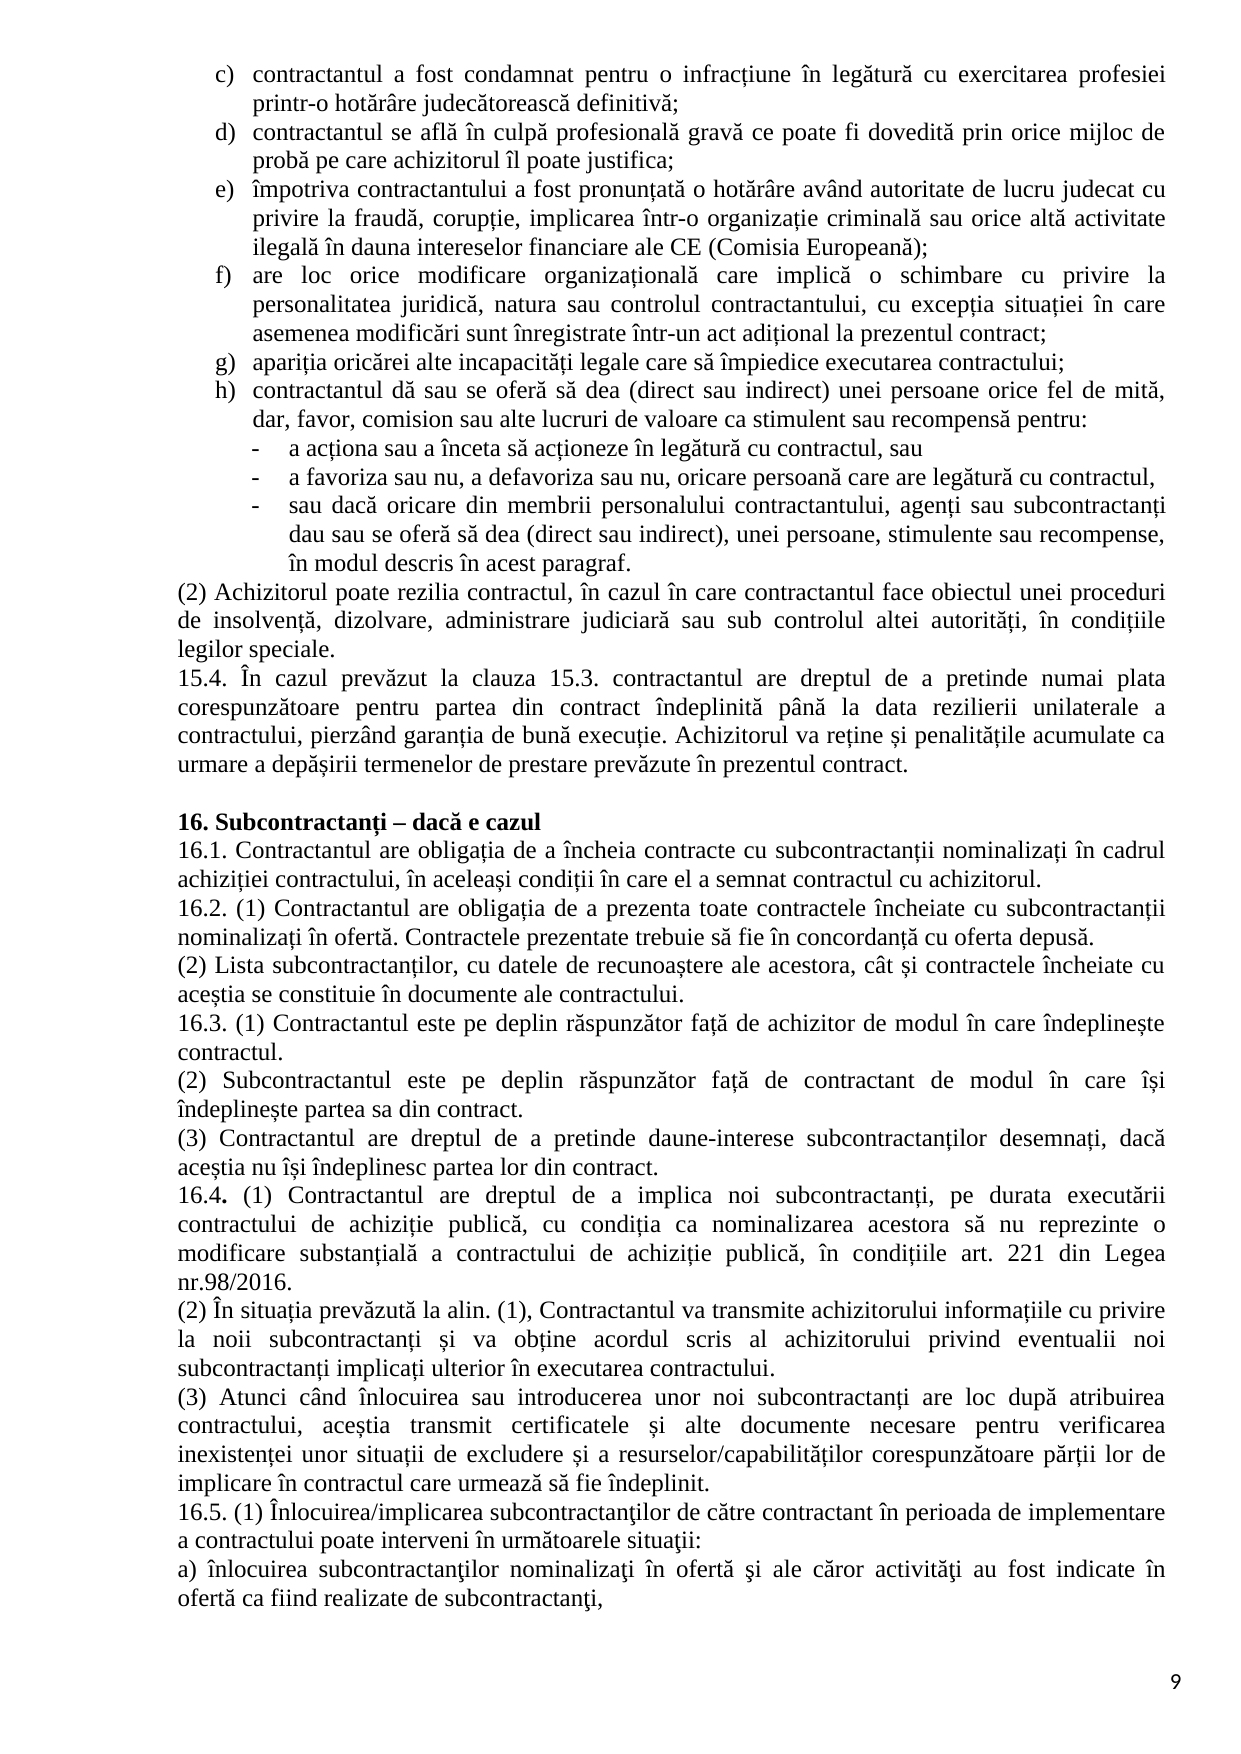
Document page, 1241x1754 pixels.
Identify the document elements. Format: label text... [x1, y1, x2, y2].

list împotriva contractantului a fost pronunțată o hotărâre având autoritate de lucru judecat cu privire la fraudă, corupție, implicarea într-o organizație criminală sau orice altă activitate ilegală în dauna intereselor financiare ale CE (Comisia Europeană); [215, 174, 1167, 260]
list contractantul se află în culpă profesională gravă ce poate fi dovedită prin orice mijloc de probă pe care achizitorul îl poate justifica; [215, 117, 1167, 174]
list are loc orice modificare organizațională care implică o schimbare cu privire la personalitatea juridică, natura sau controlul contractantului, cu excepția situației în care asemenea modificări sunt înregistrate într-un act adițional la prezentul contract; [215, 260, 1167, 347]
text (3) Contractantul are dreptul de a pretinde daune-interese subcontractanților desemnați, dacă aceștia nu își îndeplinesc partea lor din contract. [177, 1123, 1167, 1180]
list a acționa sau a înceta să acționeze în legătură cu contractul, sau [251, 433, 1167, 462]
text 16.1. Contractantul are obligația de a încheia contracte cu subcontractanții nominalizați în cadrul achiziției contractului, în aceleași condiții în care el a semnat contractul cu achizitorul. [177, 835, 1167, 893]
text 16.2. (1) Contractantul are obligația de a prezenta toate contractele încheiate cu subcontractanții nominalizați în ofertă. Contractele prezentate trebuie să fie în concordanță cu oferta depusă. [177, 893, 1167, 950]
list contractantul a fost condamnat pentru o infracțiune în legătură cu exercitarea profesiei printr-o hotărâre judecătorească definitivă; [215, 59, 1167, 117]
text (3) Atunci când înlocuirea sau introducerea unor noi subcontractanți are loc după atribuirea contractului, aceștia transmit certificatele și alte documente necesare pentru verificarea inexistenței unor situații de excludere și a resurselor/capabilităților corespunzătoare părții lor de implicare în contractul care urmează să fie îndeplinit. [177, 1382, 1167, 1497]
list contractantul dă sau se oferă să dea (direct sau indirect) unei persoane orice fel de mită, dar, favor, comision sau alte lucruri de valoare ca stimulent sau recompensă pentru: [215, 375, 1167, 433]
text 16.4. (1) Contractantul are dreptul de a implica noi subcontractanți, pe durata executării contractului de achiziție publică, cu condiția ca nominalizarea acestora să nu reprezinte o modificare substanțială a contractului de achiziție publică, în condițiile art. 221 din Legea nr.98/2016. [177, 1180, 1167, 1295]
text (2) Lista subcontractanților, cu datele de recunoaștere ale acestora, cât și contractele încheiate cu aceștia se constituie în documente ale contractului. [177, 950, 1167, 1008]
list sau dacă oricare din membrii personalului contractantului, agenți sau subcontractanți dau sau se oferă să dea (direct sau indirect), unei persoane, stimulente sau recompense, în modul descris în acest paragraf. [251, 490, 1167, 577]
text 16. Subcontractanți – dacă e cazul [177, 807, 1167, 835]
text (2) În situația prevăzută la alin. (1), Contractantul va transmite achizitorului informațiile cu privire la noii subcontractanți și va obține acordul scris al achizitorului privind eventualii noi subcontractanți implicați ulterior în executarea contractului. [177, 1295, 1167, 1382]
text 16.5. (1) Înlocuirea/implicarea subcontractanţilor de către contractant în perioada de implementare a contractului poate interveni în următoarele situaţii: [177, 1497, 1167, 1554]
text (2) Achizitorul poate rezilia contractul, în cazul în care contractantul face obiectul unei proceduri de insolvență, dizolvare, administrare judiciară sau sub controlul altei autorități, în condițiile legilor speciale. [177, 577, 1167, 663]
text 15.4. În cazul prevăzut la clauza 15.3. contractantul are dreptul de a pretinde numai plata corespunzătoare pentru partea din contract îndeplinită până la data rezilierii unilaterale a contractului, pierzând garanția de bună execuție. Achizitorul va reține și penalitățile acumulate ca urmare a depășirii termenelor de prestare prevăzute în prezentul contract. [177, 663, 1167, 778]
list a favoriza sau nu, a defavoriza sau nu, oricare persoană care are legătură cu contractul, [251, 462, 1167, 490]
text 16.3. (1) Contractantul este pe deplin răspunzător față de achizitor de modul în care îndeplinește contractul. [177, 1008, 1167, 1065]
text (2) Subcontractantul este pe deplin răspunzător față de contractant de modul în care își îndeplinește partea sa din contract. [177, 1065, 1167, 1123]
list apariția oricărei alte incapacități legale care să împiedice executarea contractului; [215, 347, 1167, 375]
text a) înlocuirea subcontractanţilor nominalizaţi în ofertă şi ale căror activităţi au fost indicate în ofertă ca fiind realizate de subcontractanţi, [177, 1554, 1167, 1612]
